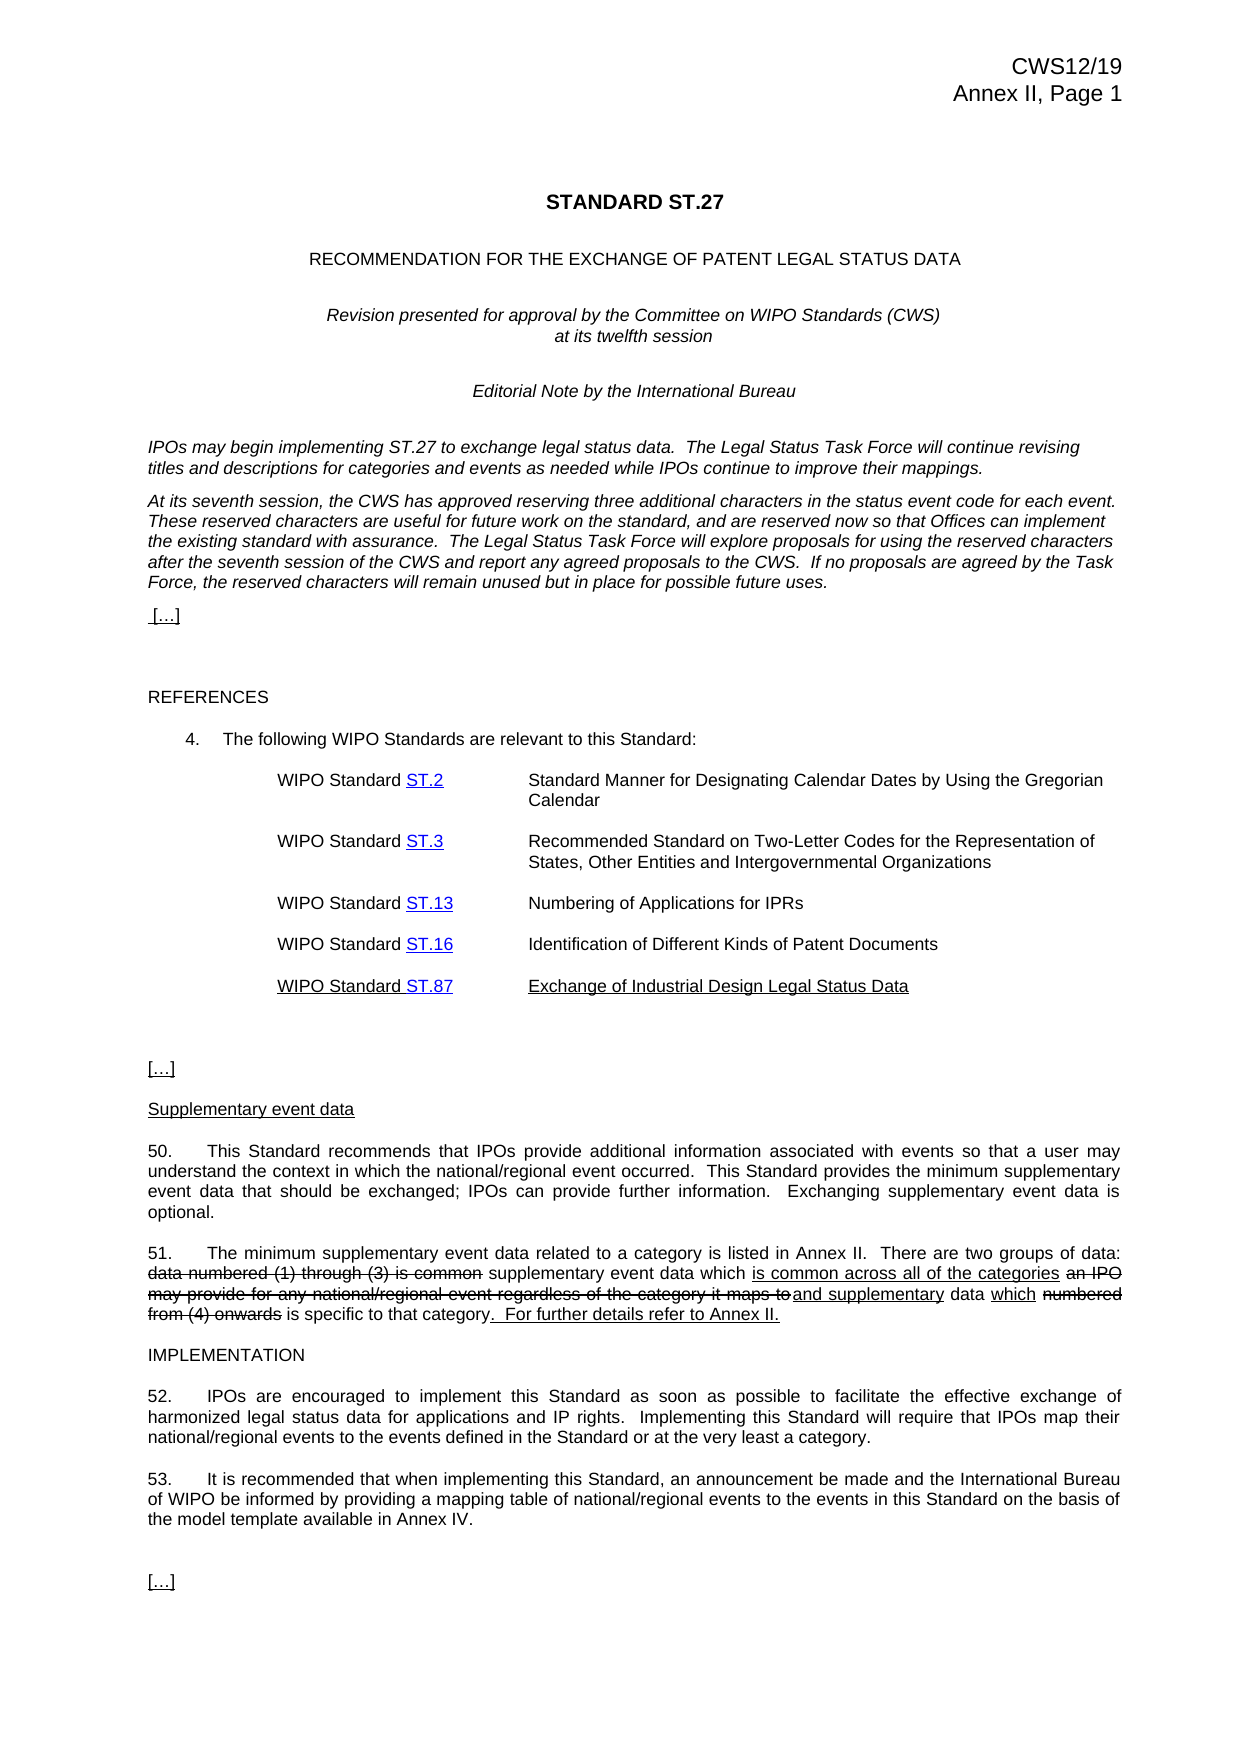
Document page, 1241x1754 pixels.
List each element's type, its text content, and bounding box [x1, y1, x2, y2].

table_cell Numbering of Applications for IPRs [513, 893, 1133, 934]
text […] [148, 1571, 1122, 1591]
table_cell Recommended Standard on Two-Letter Codes for the Representation of States, Other Entities and Intergovernmental Organizations [513, 831, 1133, 893]
subtitle IMPLEMENTATION [148, 1345, 1122, 1365]
table_cell WIPO Standard ST.13 [148, 893, 513, 934]
table_header Standard Manner for Designating Calendar Dates by Using the Gregorian Calendar [513, 770, 1133, 831]
subtitle Supplementary event data [148, 1099, 1122, 1119]
title RECOMMENDATION FOR THE EXCHANGE OF PATENT LEGAL STATUS DATA [148, 249, 1122, 269]
table_header WIPO Standard ST.2 [148, 770, 513, 831]
list IPOs are encouraged to implement this Standard as soon as possible to facilitate the effective exchange of harmonized legal status data for applications and IP rights. Implementing this Standard will require that IPOs map their national/regional events to the events defined in the Standard or at the very least a category. [147, 1386, 1122, 1447]
table_cell WIPO Standard ST.16 WIPO Standard ST.87 [148, 934, 513, 1017]
list The minimum supplementary event data related to a category is listed in Annex II. There are two groups of data: data numbered (1) through (3) is common supplementary event data which is common across all of the categories an IPO may provide for any national/regional event regardless of the category it maps toand supplementary data which numbered from (4) onwards is specific to that category. For further details refer to Annex II. [148, 1242, 1122, 1324]
text Revision presented for approval by the Committee on WIPO Standards (CWS) at its twelfth session [148, 305, 1121, 346]
subtitle […] [148, 1058, 1122, 1078]
table_cell Identification of Different Kinds of Patent Documents Exchange of Industrial Design Legal Status Data [513, 934, 1133, 1017]
text […] [148, 605, 1122, 625]
subtitle STANDARD ST.27 [148, 190, 1122, 214]
text Editorial Note by the International Bureau [148, 381, 1122, 402]
list It is recommended that when implementing this Standard, an announcement be made and the International Bureau of WIPO be informed by providing a mapping table of national/regional events to the events in this Standard on the basis of the model template available in Annex IV. [147, 1468, 1122, 1529]
text IPOs may begin implementing ST.27 to exchange legal status data. The Legal Status Task Force will continue revising titles and descriptions for categories and events as needed while IPOs continue to improve their mappings. [148, 437, 1122, 478]
table_cell WIPO Standard ST.3 [148, 831, 513, 893]
text At its seventh session, the CWS has approved reserving three additional characters in the status event code for each event. These reserved characters are useful for future work on the standard, and are reserved now so that Offices can implement the existing standard with assurance. The Legal Status Task Force will explore proposals for using the reserved characters after the seventh session of the CWS and report any agreed proposals to the CWS. If no proposals are agreed by the Task Force, the reserved characters will remain unused but in place for possible future uses. [148, 490, 1122, 592]
subtitle REFERENCES [148, 687, 1122, 707]
list The following WIPO Standards are relevant to this Standard: [185, 728, 1122, 749]
list This Standard recommends that IPOs provide additional information associated with events so that a user may understand the context in which the national/regional event occurred. This Standard provides the minimum supplementary event data that should be exchanged; IPOs can provide further information. Exchanging supplementary event data is optional. [148, 1140, 1122, 1222]
